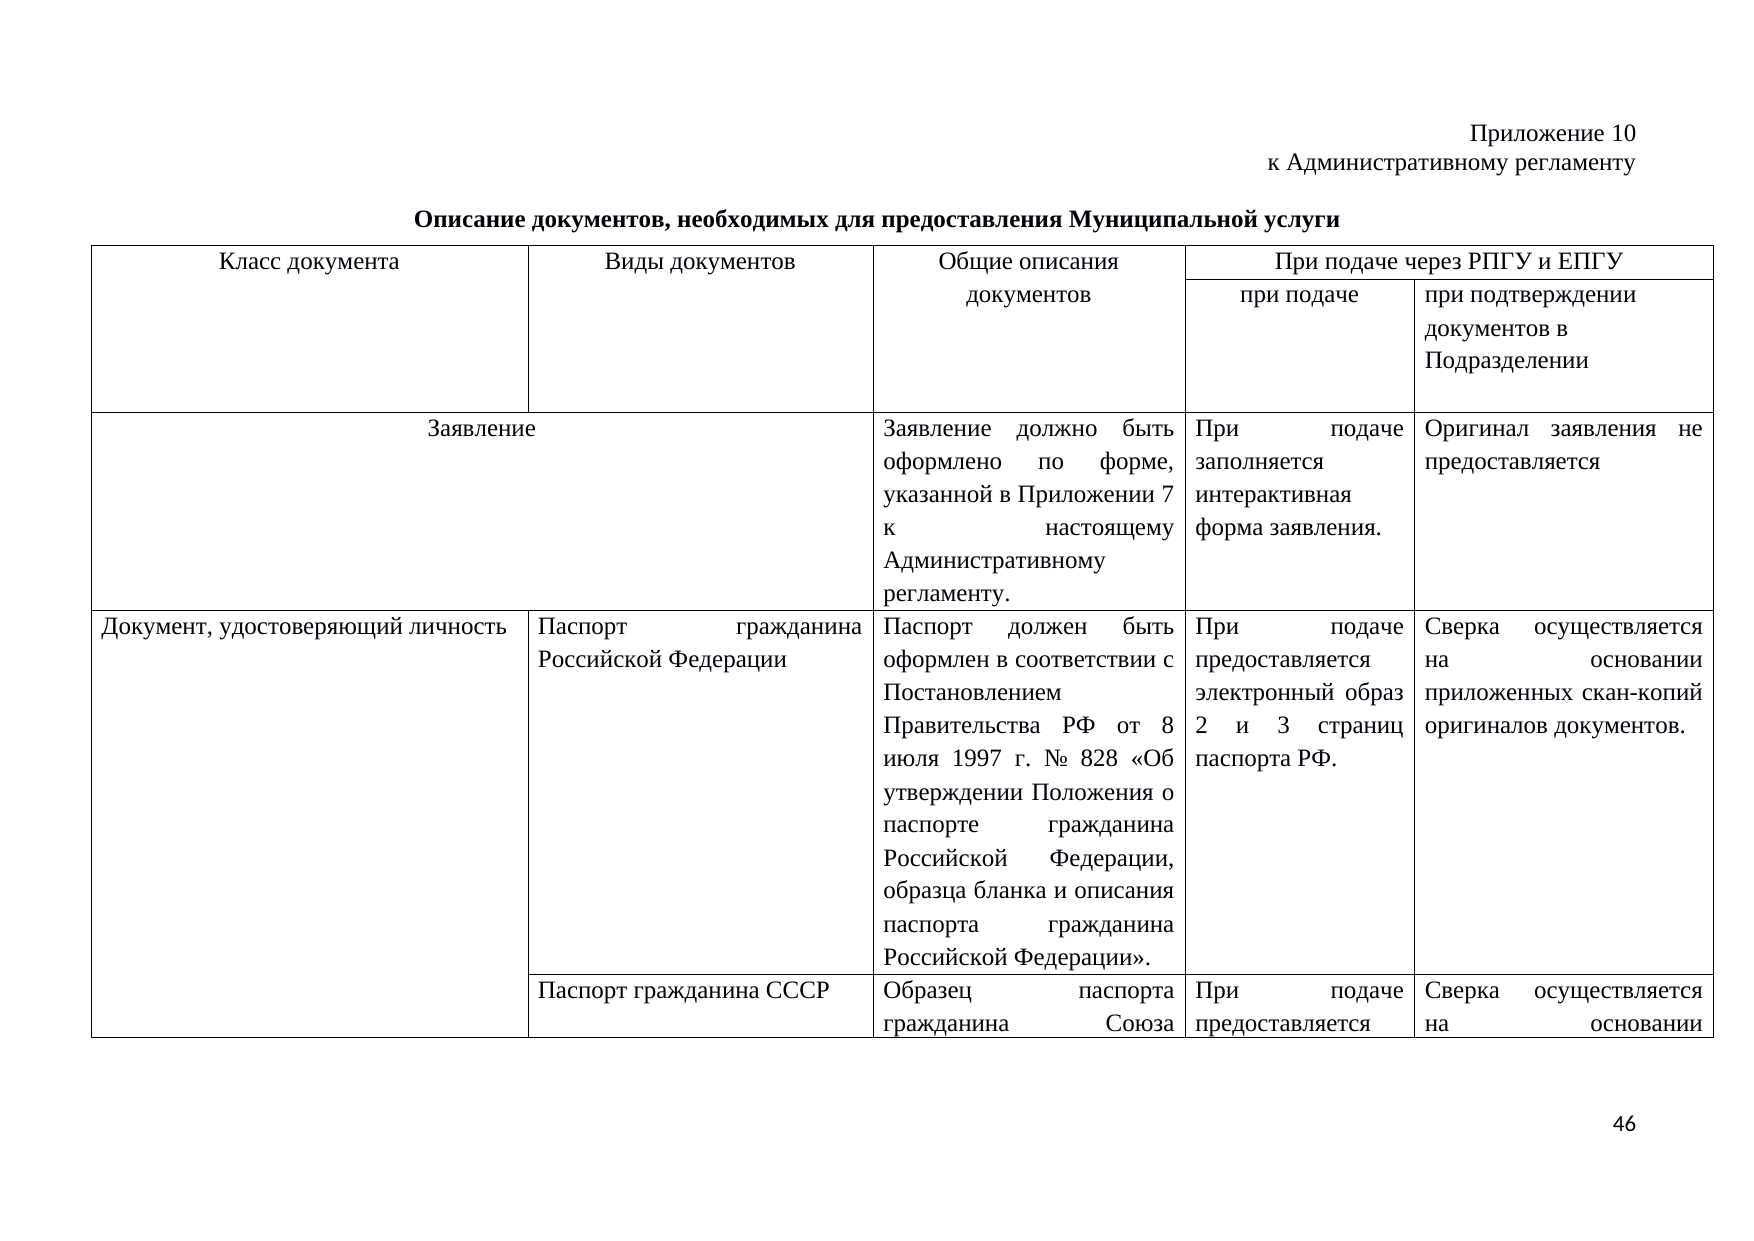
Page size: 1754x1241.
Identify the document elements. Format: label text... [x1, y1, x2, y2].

table_cell Заявление должно быть оформлено по форме, указанной в Приложении 7 к настоящему Административному регламенту. [874, 413, 1185, 610]
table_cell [1415, 975, 1713, 1037]
table_cell Паспорт гражданина СССР [529, 975, 873, 1037]
table_cell Документ, удостоверяющий личность [92, 611, 528, 1037]
table_cell При подаче предоставляется электронный образ 2 и 3 страниц паспорта РФ. [1186, 611, 1414, 974]
table_header Виды документов [529, 246, 873, 412]
text Описание документов, необходимых для предоставления Муниципальной услуги [118, 204, 1636, 232]
text Приложение 10 к Административному регламенту [118, 118, 1636, 204]
table_cell Оригинал заявления не предоставляется [1415, 413, 1713, 610]
table_header Класс документа [92, 246, 528, 412]
table_cell Сверка осуществляется на основании приложенных скан-копий оригиналов документов. [1415, 611, 1713, 974]
table_cell Паспорт гражданина Российской Федерации [529, 611, 873, 974]
table_header При подаче через РПГУ и ЕПГУ [1186, 246, 1713, 278]
table_cell при подаче [1186, 280, 1414, 412]
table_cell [1186, 975, 1414, 1037]
table_header Общие описания документов [874, 246, 1185, 412]
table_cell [874, 975, 1185, 1037]
table_cell При подаче заполняется интерактивная форма заявления. [1186, 413, 1414, 610]
table_cell при подтверждении документов в Подразделении [1415, 280, 1713, 412]
table_cell Заявление [92, 413, 873, 610]
table_cell Паспорт должен быть оформлен в соответствии с Постановлением Правительства РФ от 8 июля 1997 г. № 828 «Об утверждении Положения о паспорте гражданина Российской Федерации, образца бланка и описания паспорта гражданина Российской Федерации». [874, 611, 1185, 974]
